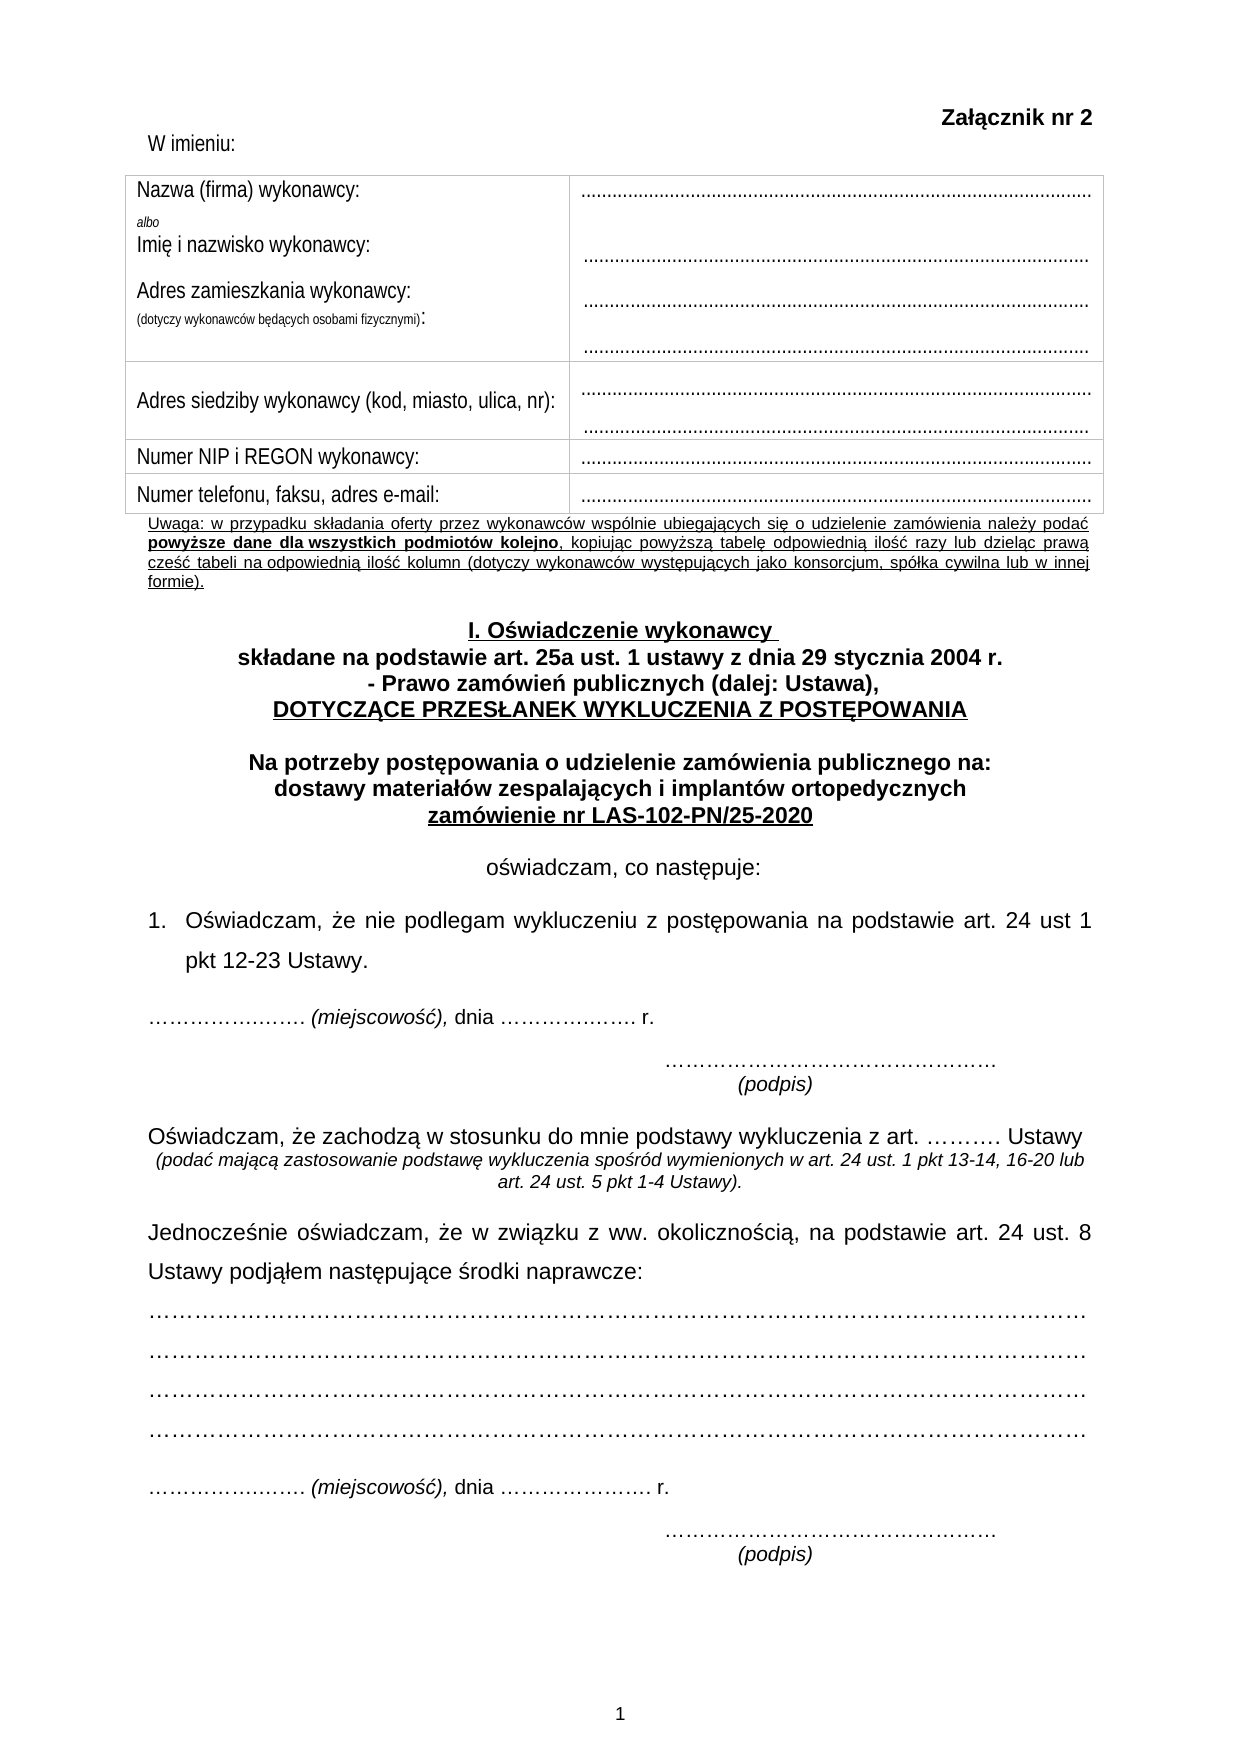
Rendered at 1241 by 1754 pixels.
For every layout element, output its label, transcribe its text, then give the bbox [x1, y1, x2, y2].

table_cell .................................................................................................. [570, 440, 1103, 473]
text (podpis) [738, 1542, 1093, 1566]
text DOTYCZĄCE PRZESŁANEK WYKLUCZENIA Z POSTĘPOWANIA [148, 696, 1093, 723]
text - Prawo zamówień publicznych (dalej: Ustawa), [148, 670, 1093, 696]
text …………….……. (miejscowość), dnia ………….……. r. [148, 1005, 1093, 1029]
text I. Oświadczenie wykonawcy [148, 617, 1093, 643]
text …………………………………………………………………………………………………………… [148, 1297, 1093, 1324]
table_cell Numer NIP i REGON wykonawcy: [126, 440, 569, 473]
text Na potrzeby postępowania o udzielenie zamówienia publicznego na: [148, 749, 1093, 775]
table_cell Adres siedziby wykonawcy (kod, miasto, ulica, nr): [126, 362, 569, 438]
table_cell Numer telefonu, faksu, adres e-mail: [126, 474, 569, 513]
table_header Nazwa (firma) wykonawcy: albo Imię i nazwisko wykonawcy: Adres zamieszkania wykonawcy: (dotyczy wykonawców będących osobami fizycznymi): [126, 176, 569, 361]
text dostawy materiałów zespalających i implantów ortopedycznych [148, 775, 1093, 802]
list Oświadczam, że nie podlegam wykluczeniu z postępowania na podstawie art. 24 ust 1 pkt 12-23 Ustawy. [148, 907, 1093, 973]
text W imieniu: [148, 130, 1093, 156]
text Uwaga: w przypadku składania oferty przez wykonawców wspólnie ubiegających się o udzielenie zamówienia należy podać powyższe dane dla wszystkich podmiotów kolejno, kopiując powyższą tabelę odpowiednią ilość razy lub dzieląc prawą cześć tabeli na odpowiednią ilość kolumn (dotyczy wykonawców występujących jako konsorcjum, spółka cywilna lub w innej formie). [148, 514, 1090, 569]
table_header .................................................................................................. ................................................................................................. ................................................................................................. ................................................................................................. [570, 176, 1103, 361]
text składane na podstawie art. 25a ust. 1 ustawy z dnia 29 stycznia 2004 r. [148, 643, 1093, 670]
text (podpis) [738, 1072, 1093, 1096]
text ………………………………………… [148, 1048, 1093, 1072]
text ……………………………………………………………………………………………………………………………………………………………………………………………………………………………………………………………………………………………………………………………………… [148, 1337, 1093, 1442]
table_cell .................................................................................................. [570, 474, 1103, 513]
text Jednocześnie oświadczam, że w związku z ww. okolicznością, na podstawie art. 24 ust. 8 Ustawy podjąłem następujące środki naprawcze: [148, 1218, 1093, 1284]
text oświadczam, co następuje: [148, 854, 1093, 881]
text (podać mającą zastosowanie podstawę wykluczenia spośród wymienionych w art. 24 ust. 1 pkt 13-14, 16-20 lub art. 24 ust. 5 pkt 1-4 Ustawy). [148, 1149, 1093, 1192]
table_cell .................................................................................................. ................................................................................................. [570, 362, 1103, 438]
text zamówienie nr LAS-102-PN/25-2020 [148, 802, 1093, 828]
text …………….……. (miejscowość), dnia …………………. r. [148, 1474, 1093, 1498]
text Załącznik nr 2 [148, 103, 1093, 130]
text Oświadczam, że zachodzą w stosunku do mnie podstawy wykluczenia z art. ………. Ustawy [148, 1123, 1093, 1149]
text ………………………………………… [148, 1518, 1093, 1542]
